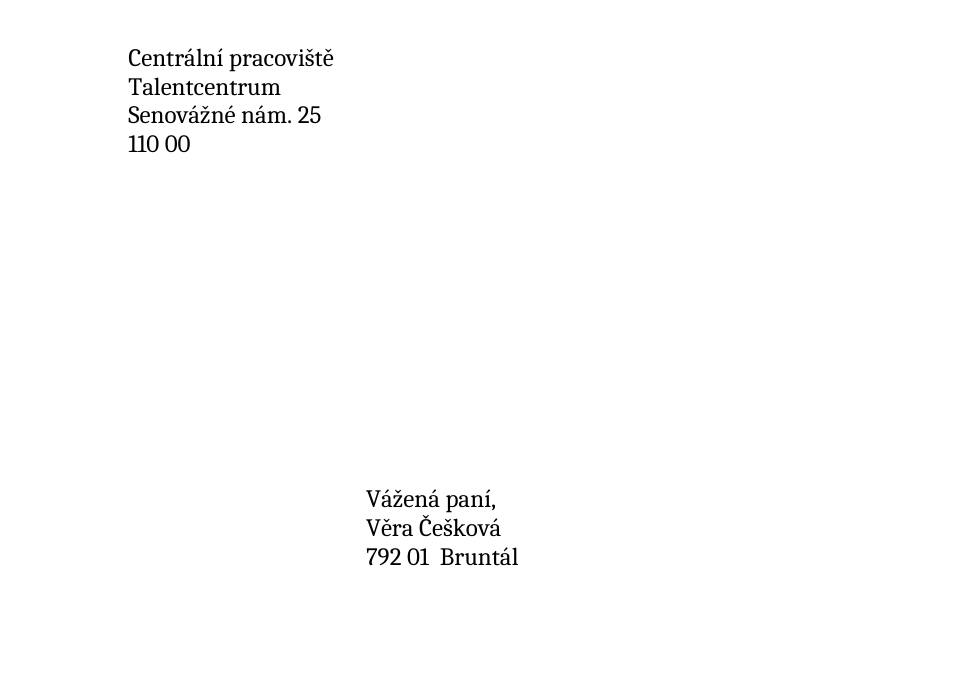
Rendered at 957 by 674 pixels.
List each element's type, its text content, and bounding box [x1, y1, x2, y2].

text Vážená paní, [366, 485, 891, 514]
text Věra Češková [366, 514, 891, 543]
text 792 01 Bruntál [366, 543, 891, 571]
